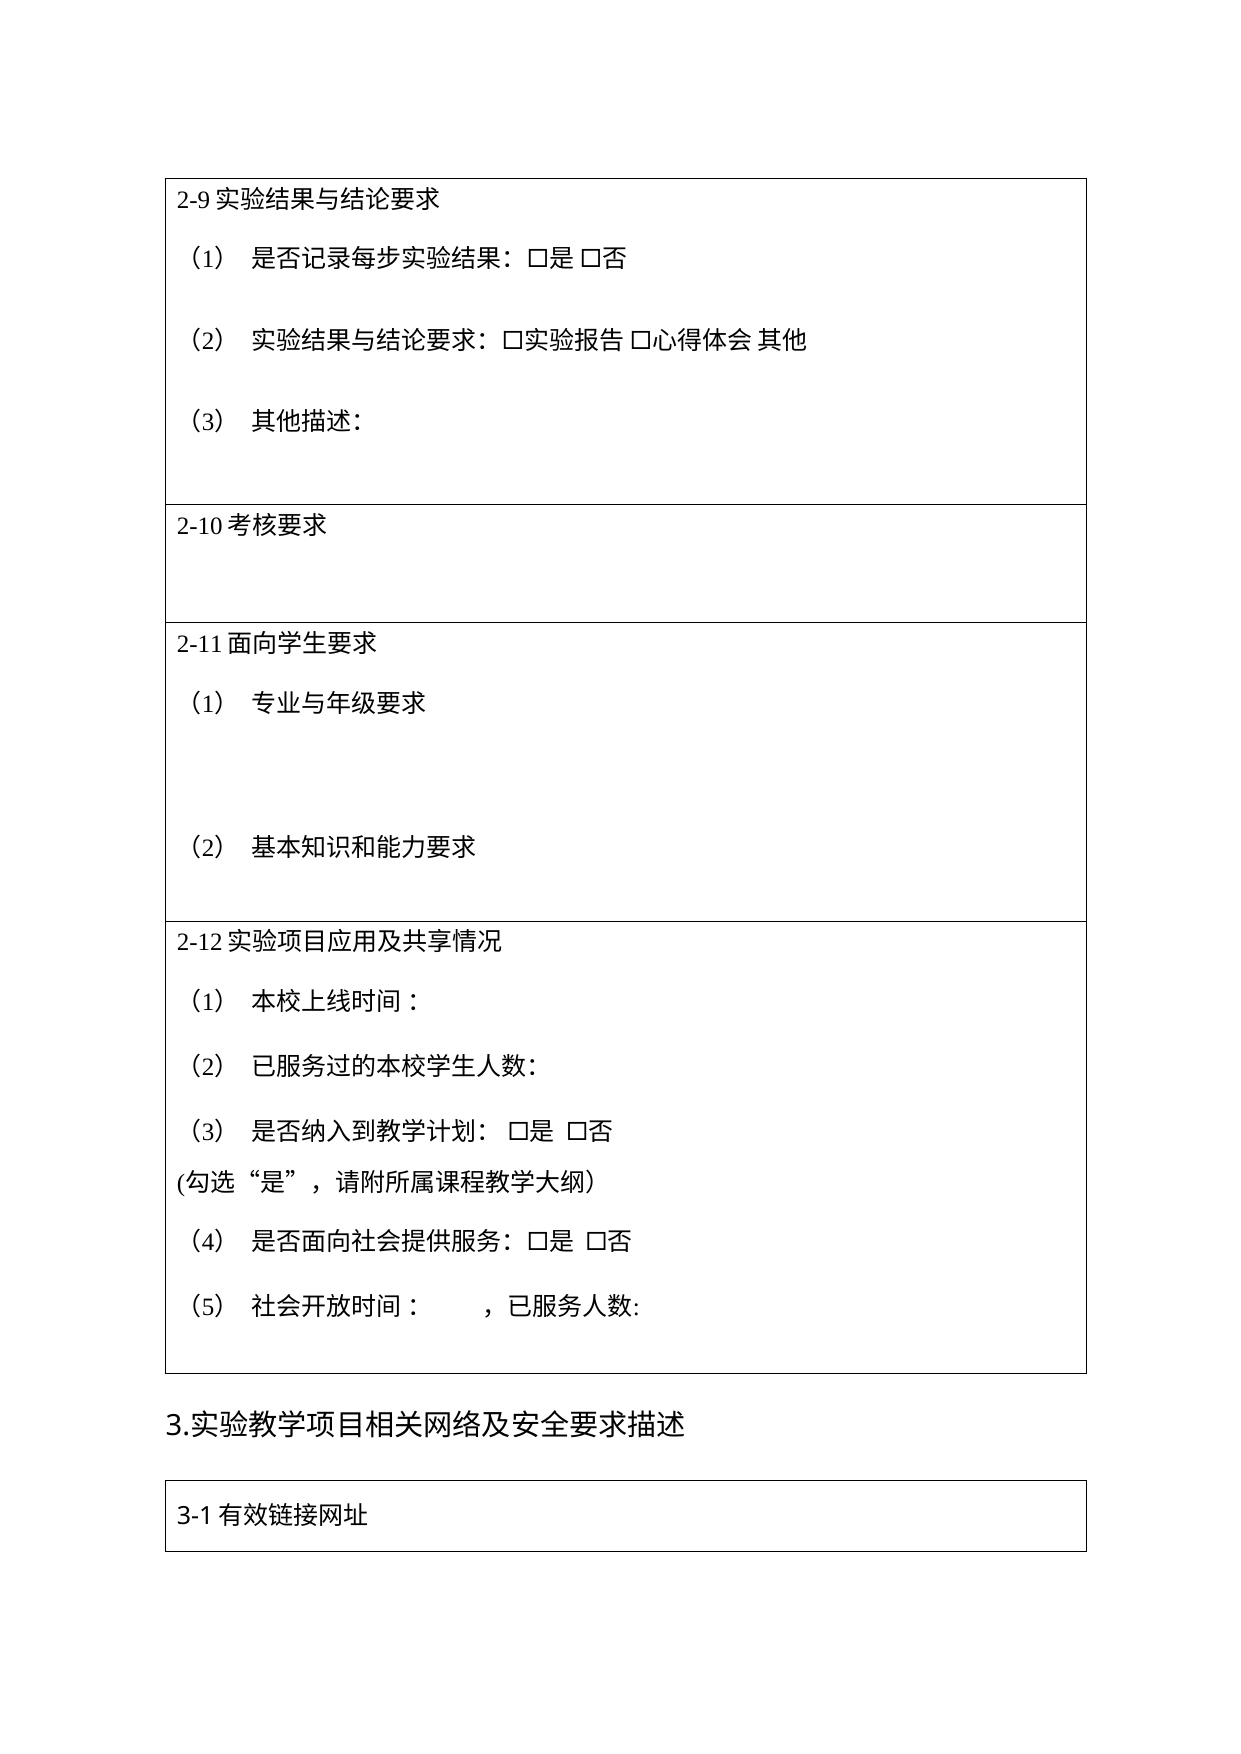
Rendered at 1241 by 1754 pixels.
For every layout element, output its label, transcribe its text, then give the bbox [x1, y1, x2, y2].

text 3.实验教学项目相关网络及安全要求描述 [165, 1391, 1087, 1456]
table_cell 2-10考核要求 [166, 505, 1086, 622]
table_header 3-1有效链接网址 [166, 1481, 1086, 1551]
table_cell 2-12实验项目应用及共享情况 本校上线时间 ： 已服务过的本校学生人数： 是否纳入到教学计划： 是 否 (勾选“是”，请附所属课程教学大纲） 是否面向社会提供服务：是 否 社会开放时间 ： ，已服务人数: [166, 922, 1086, 1373]
table_cell 2-9实验结果与结论要求 是否记录每步实验结果：是 否 实验结果与结论要求：实验报告 心得体会 其他 其他描述： [166, 179, 1086, 504]
table_cell 2-11面向学生要求 专业与年级要求 基本知识和能力要求 [166, 623, 1086, 921]
